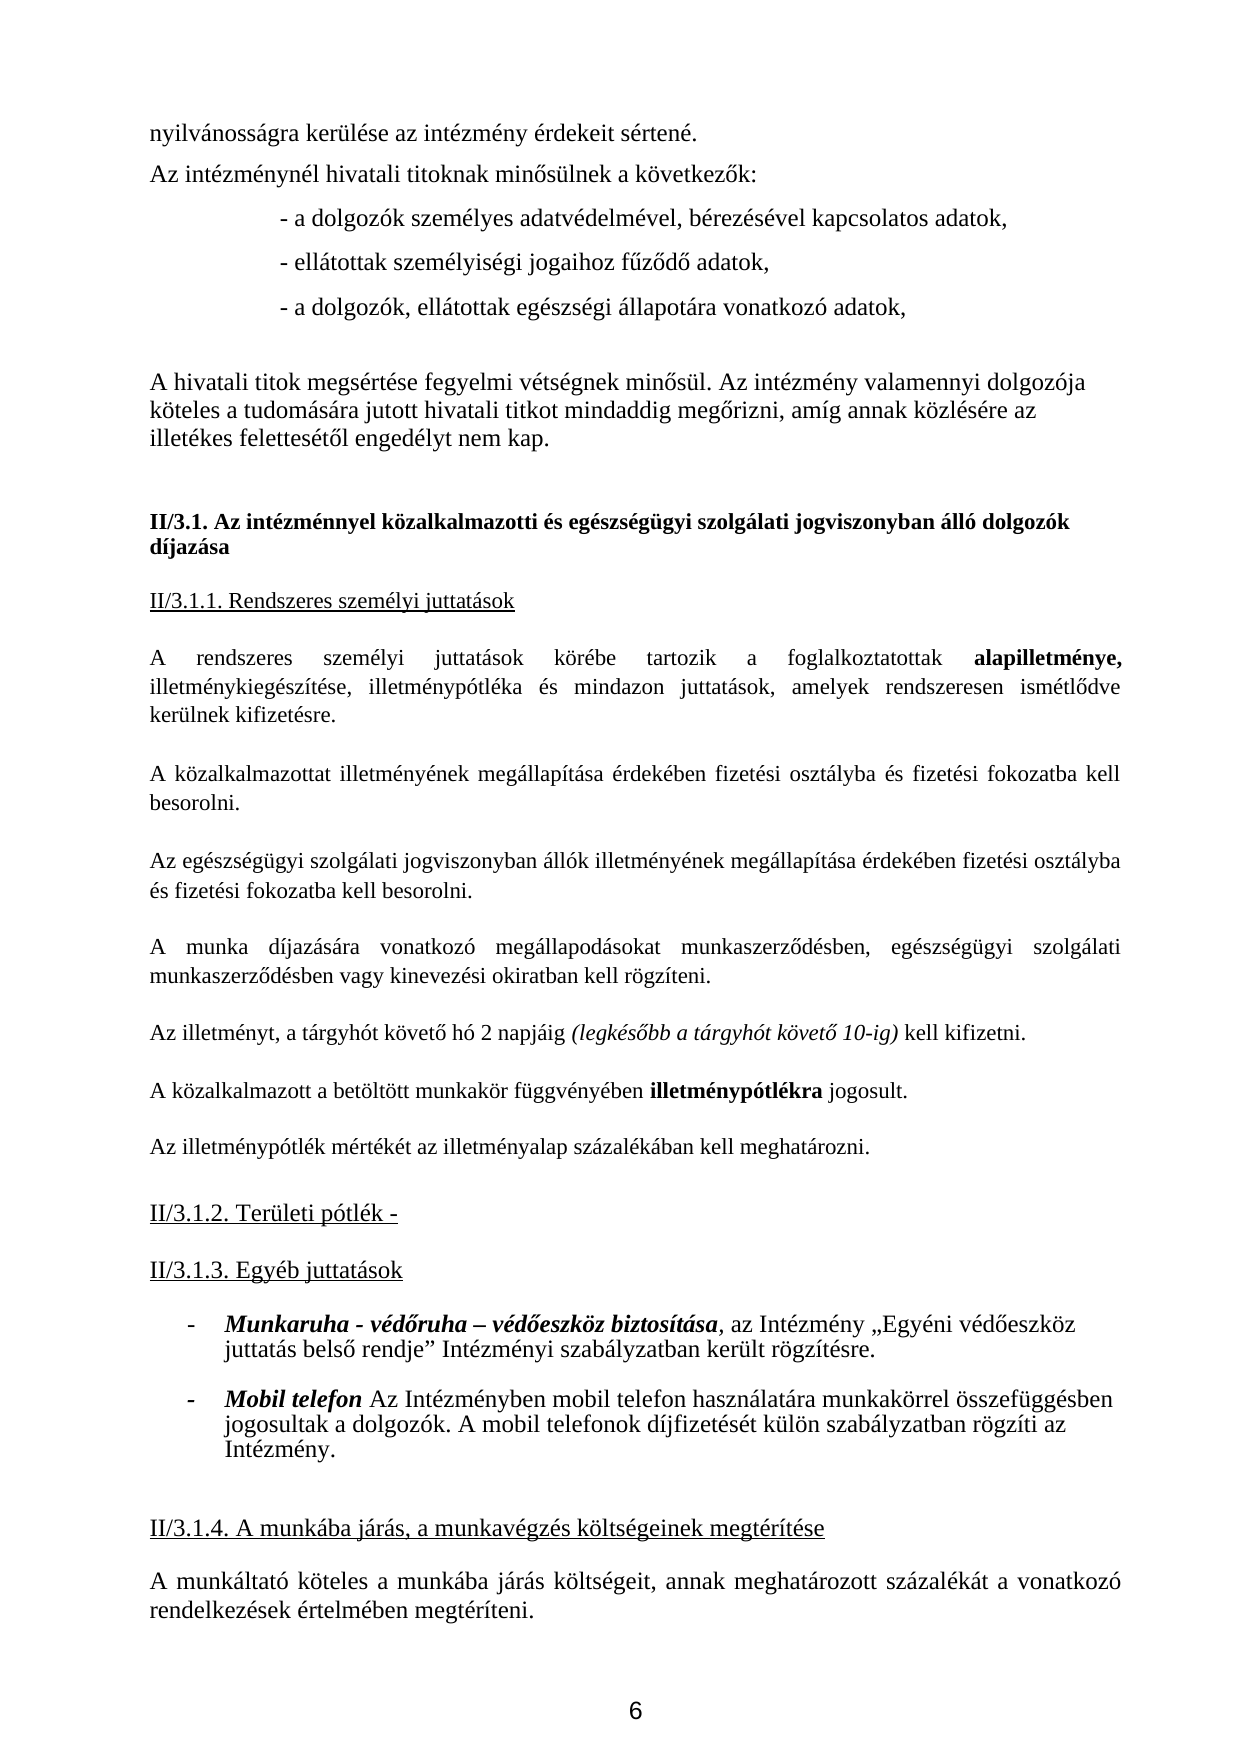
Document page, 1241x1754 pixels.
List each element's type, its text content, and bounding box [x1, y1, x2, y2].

text A hivatali titok megsértése fegyelmi vétségnek minősül. Az intézmény valamennyi dolgozója köteles a tudomására jutott hivatali titkot mindaddig megőrizni, amíg annak közlésére az illetékes felettesétől engedélyt nem kap. [149, 368, 1122, 452]
text II/3.1.4. A munkába járás, a munkavégzés költségeinek megtérítése [149, 1516, 1122, 1541]
text Az intézménynél hivatali titoknak minősülnek a következők: [149, 147, 1122, 191]
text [149, 118, 1122, 147]
text Az illetménypótlék mértékét az illetményalap százalékában kell meghatározni. [149, 1134, 1122, 1159]
text II/3.1. Az intézménnyel közalkalmazotti és egészségügyi szolgálati jogviszonyban álló dolgozók díjazása [149, 510, 1122, 560]
text A munkáltató köteles a munkába járás költségeit, annak meghatározott százalékát a vonatkozó rendelkezések értelmében megtéríteni. [149, 1566, 1122, 1623]
text A rendszeres személyi juttatások körébe tartozik a foglalkoztatottak alapilletménye, illetménykiegészítése, illetménypótléka és mindazon juttatások, amelyek rendszeresen ismétlődve kerülnek kifizetésre. [149, 643, 1122, 729]
text A közalkalmazott a betöltött munkakör függvényében illetménypótlékra jogosult. [149, 1077, 1122, 1103]
text II/3.1.1. Rendszeres személyi juttatások [149, 589, 1122, 614]
text Az egészségügyi szolgálati jogviszonyban állók illetményének megállapítása érdekében fizetési osztályba és fizetési fokozatba kell besorolni. [149, 846, 1122, 904]
text A közalkalmazottat illetményének megállapítása érdekében fizetési osztályba és fizetési fokozatba kell besorolni. [149, 758, 1122, 816]
text II/3.1.2. Területi pótlék - [149, 1201, 1122, 1226]
list Mobil telefon Az Intézményben mobil telefon használatára munkakörrel összefüggésben jogosultak a dolgozók. A mobil telefonok díjfizetését külön szabályzatban rögzíti az Intézmény. [187, 1387, 1122, 1487]
text A munka díjazására vonatkozó megállapodásokat munkaszerződésben, egészségügyi szolgálati munkaszerződésben vagy kinevezési okiratban kell rögzíteni. [149, 933, 1122, 988]
text II/3.1.3. Egyéb juttatások [149, 1255, 1122, 1284]
list Munkaruha - védőruha – védőeszköz biztosítása, az Intézmény „Egyéni védőeszköz juttatás belső rendje” Intézményi szabályzatban került rögzítésre. [187, 1312, 1122, 1362]
text - a dolgozók, ellátottak egészségi állapotára vonatkozó adatok, [149, 279, 1122, 324]
text Az illetményt, a tárgyhót követő hó 2 napjáig (legkésőbb a tárgyhót követő 10-ig) kell kifizetni. [149, 1019, 1122, 1046]
text - a dolgozók személyes adatvédelmével, bérezésével kapcsolatos adatok, [149, 191, 1122, 235]
text - ellátottak személyiségi jogaihoz fűződő adatok, [149, 235, 1122, 279]
